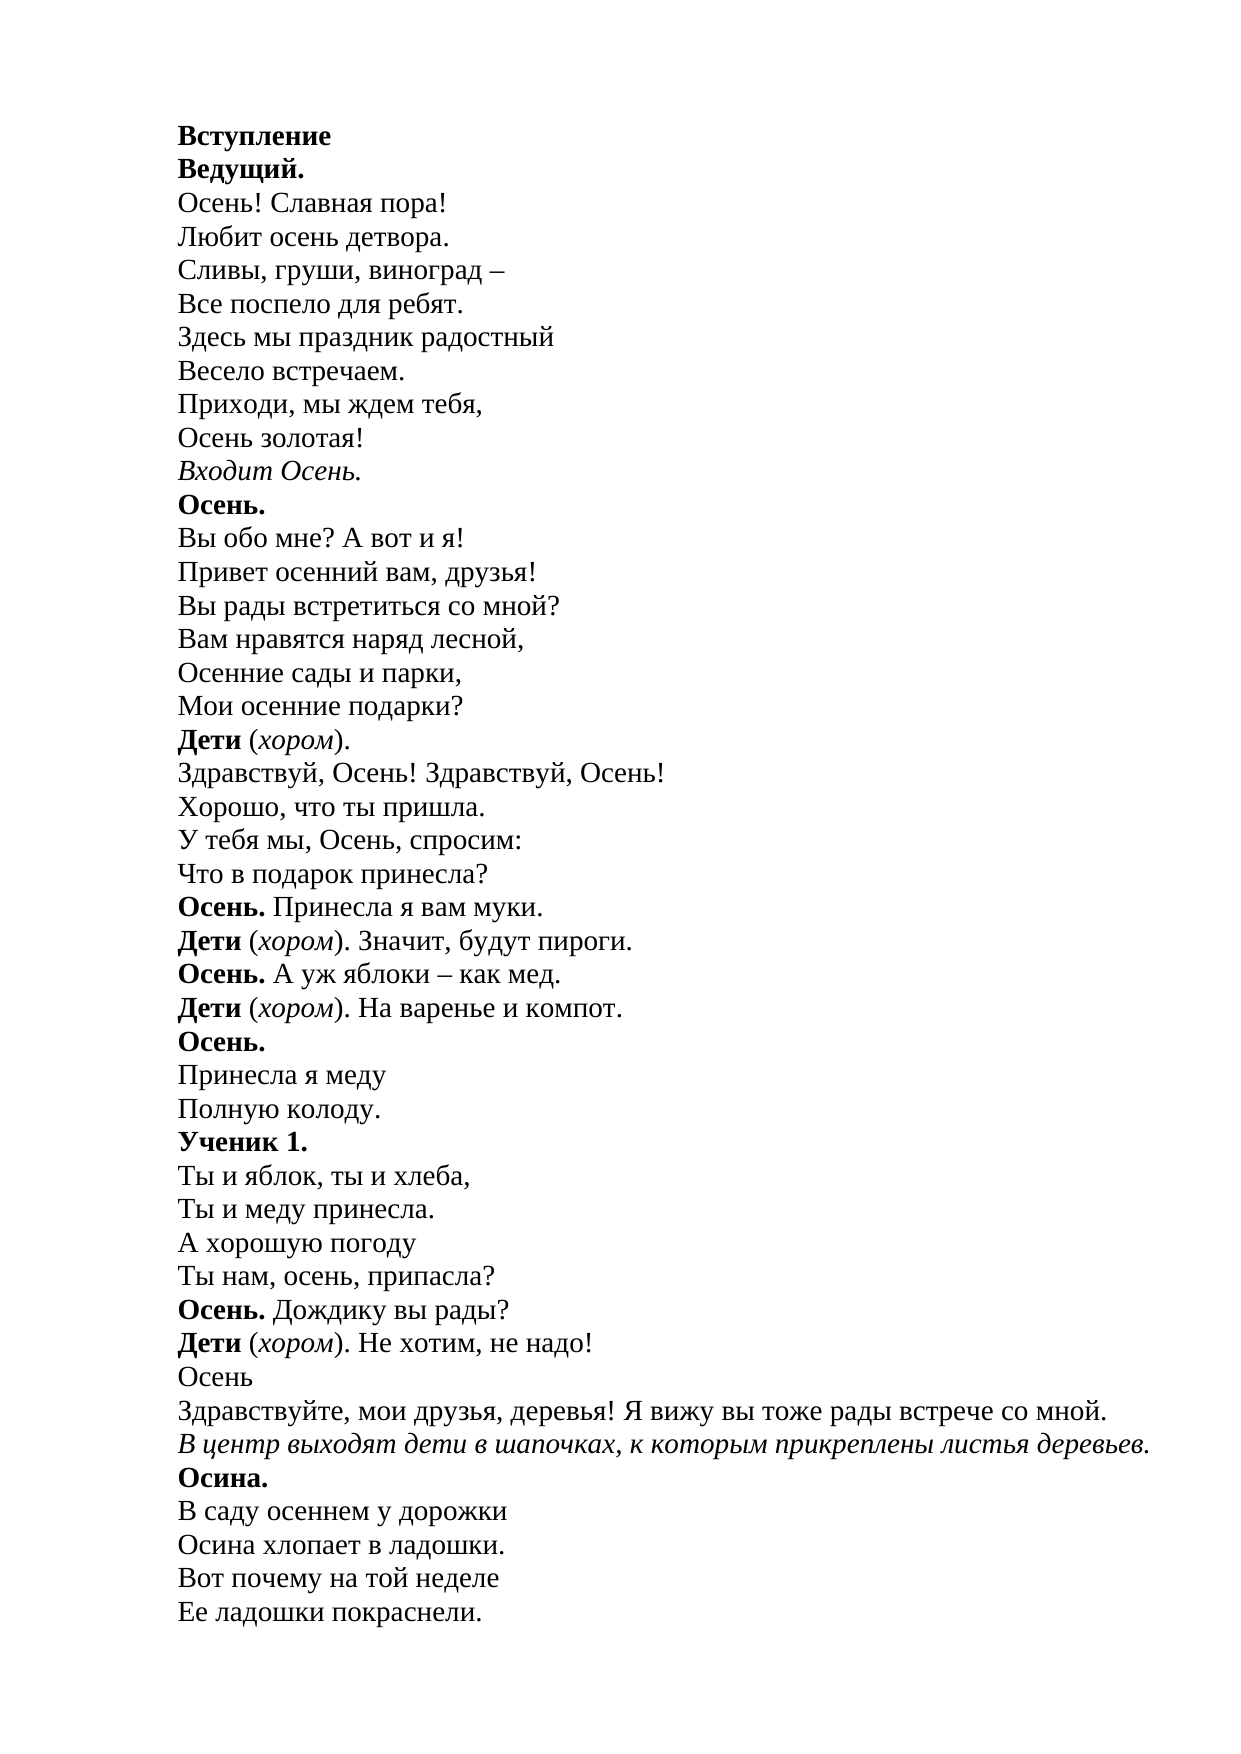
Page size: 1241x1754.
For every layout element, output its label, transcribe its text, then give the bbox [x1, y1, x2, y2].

text Осень. [177, 1024, 1152, 1057]
text Осень! Славная пора! Любит осень детвора. Сливы, груши, виноград – Все поспело для ребят. Здесь мы праздник радостный Весело встречаем. Приходи, мы ждем тебя, Осень золотая! [177, 185, 1152, 453]
text В саду осеннем у дорожки Осина хлопает в ладошки. Вот почему на той неделе Ее ладошки покраснели. [177, 1493, 1152, 1627]
text Ты и яблок, ты и хлеба, Ты и меду принесла. А хорошую погоду Ты нам, осень, припасла? [177, 1158, 1152, 1292]
text Дети (хором). На варенье и компот. [177, 990, 1152, 1024]
text Входит Осень. [177, 453, 1152, 487]
text Осень. А уж яблоки – как мед. [177, 957, 1152, 990]
text Вступление [177, 118, 1152, 152]
text В центр выходят дети в шапочках, к которым прикреплены листья деревьев. [177, 1426, 1152, 1460]
text Дети (хором). Значит, будут пироги. [177, 923, 1152, 957]
text Осина. [177, 1460, 1152, 1493]
text Осень. Принесла я вам муки. [177, 889, 1152, 923]
text Дети (хором). Не хотим, не надо! [177, 1326, 1152, 1359]
text Здравствуйте, мои друзья, деревья! Я вижу вы тоже рады встрече со мной. [177, 1393, 1152, 1426]
text Осень. Дождику вы рады? [177, 1292, 1152, 1326]
text Дети (хором). [177, 722, 1152, 755]
text Здравствуй, Осень! Здравствуй, Осень! Хорошо, что ты пришла. У тебя мы, Осень, спросим: Что в подарок принесла? [177, 755, 1152, 889]
text Вы обо мне? А вот и я! Привет осенний вам, друзья! Вы рады встретиться со мной? Вам нравятся наряд лесной, Осенние сады и парки, Мои осенние подарки? [177, 521, 1152, 722]
text Принесла я меду Полную колоду. [177, 1057, 1152, 1124]
text Осень [177, 1359, 1152, 1393]
text Ведущий. [177, 152, 1152, 185]
text Осень. [177, 487, 1152, 521]
text Ученик 1. [177, 1124, 1152, 1158]
